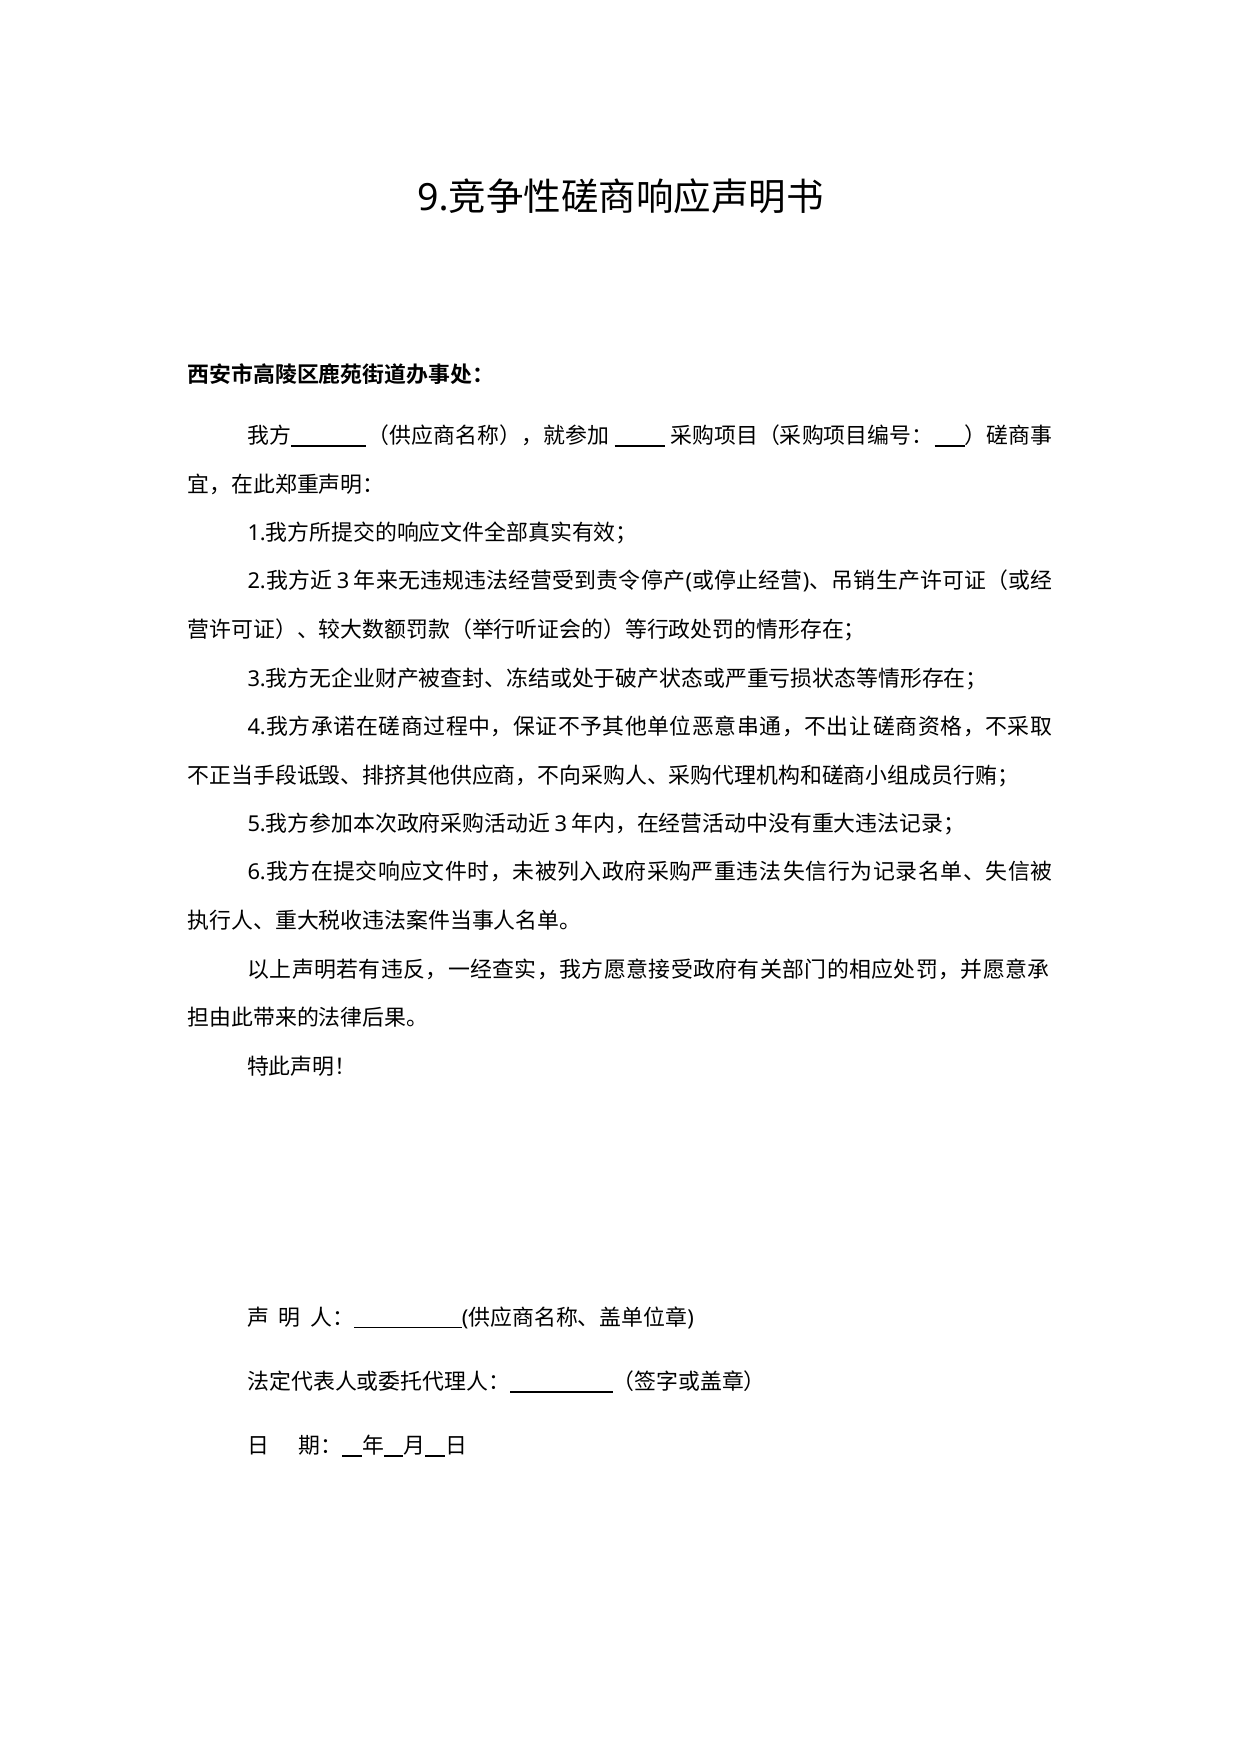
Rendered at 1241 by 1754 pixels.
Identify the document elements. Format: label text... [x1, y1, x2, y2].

text 日 期： 年 月 日 [187, 1428, 1053, 1460]
text 我方 （供应商名称），就参加 采购项目（采购项目编号： ）磋商事宜，在此郑重声明： [187, 418, 1053, 499]
text 6.我方在提交响应文件时，未被列入政府采购严重违法失信行为记录名单、失信被执行人、重大税收违法案件当事人名单。 [187, 854, 1053, 935]
text 2.我方近3年来无违规违法经营受到责令停产(或停止经营)、吊销生产许可证（或经营许可证）、较大数额罚款（举行听证会的）等行政处罚的情形存在； [187, 563, 1053, 644]
text 特此声明！ [187, 1048, 1053, 1081]
text 9.竞争性磋商响应声明书 [187, 162, 1053, 227]
text 声 明 人： (供应商名称、盖单位章) [187, 1299, 1053, 1332]
text 4.我方承诺在磋商过程中，保证不予其他单位恶意串通，不出让磋商资格，不采取不正当手段诋毁、排挤其他供应商，不向采购人、采购代理机构和磋商小组成员行贿； [187, 709, 1053, 790]
text 1.我方所提交的响应文件全部真实有效； [187, 515, 1053, 547]
text 以上声明若有违反，一经查实，我方愿意接受政府有关部门的相应处罚，并愿意承担由此带来的法律后果。 [187, 951, 1053, 1032]
text 3.我方无企业财产被查封、冻结或处于破产状态或严重亏损状态等情形存在； [187, 660, 1053, 693]
text 法定代表人或委托代理人： （签字或盖章） [187, 1363, 1053, 1396]
text 西安市高陵区鹿苑街道办事处： [187, 357, 1053, 389]
text 5.我方参加本次政府采购活动近3年内，在经营活动中没有重大违法记录； [187, 806, 1053, 838]
